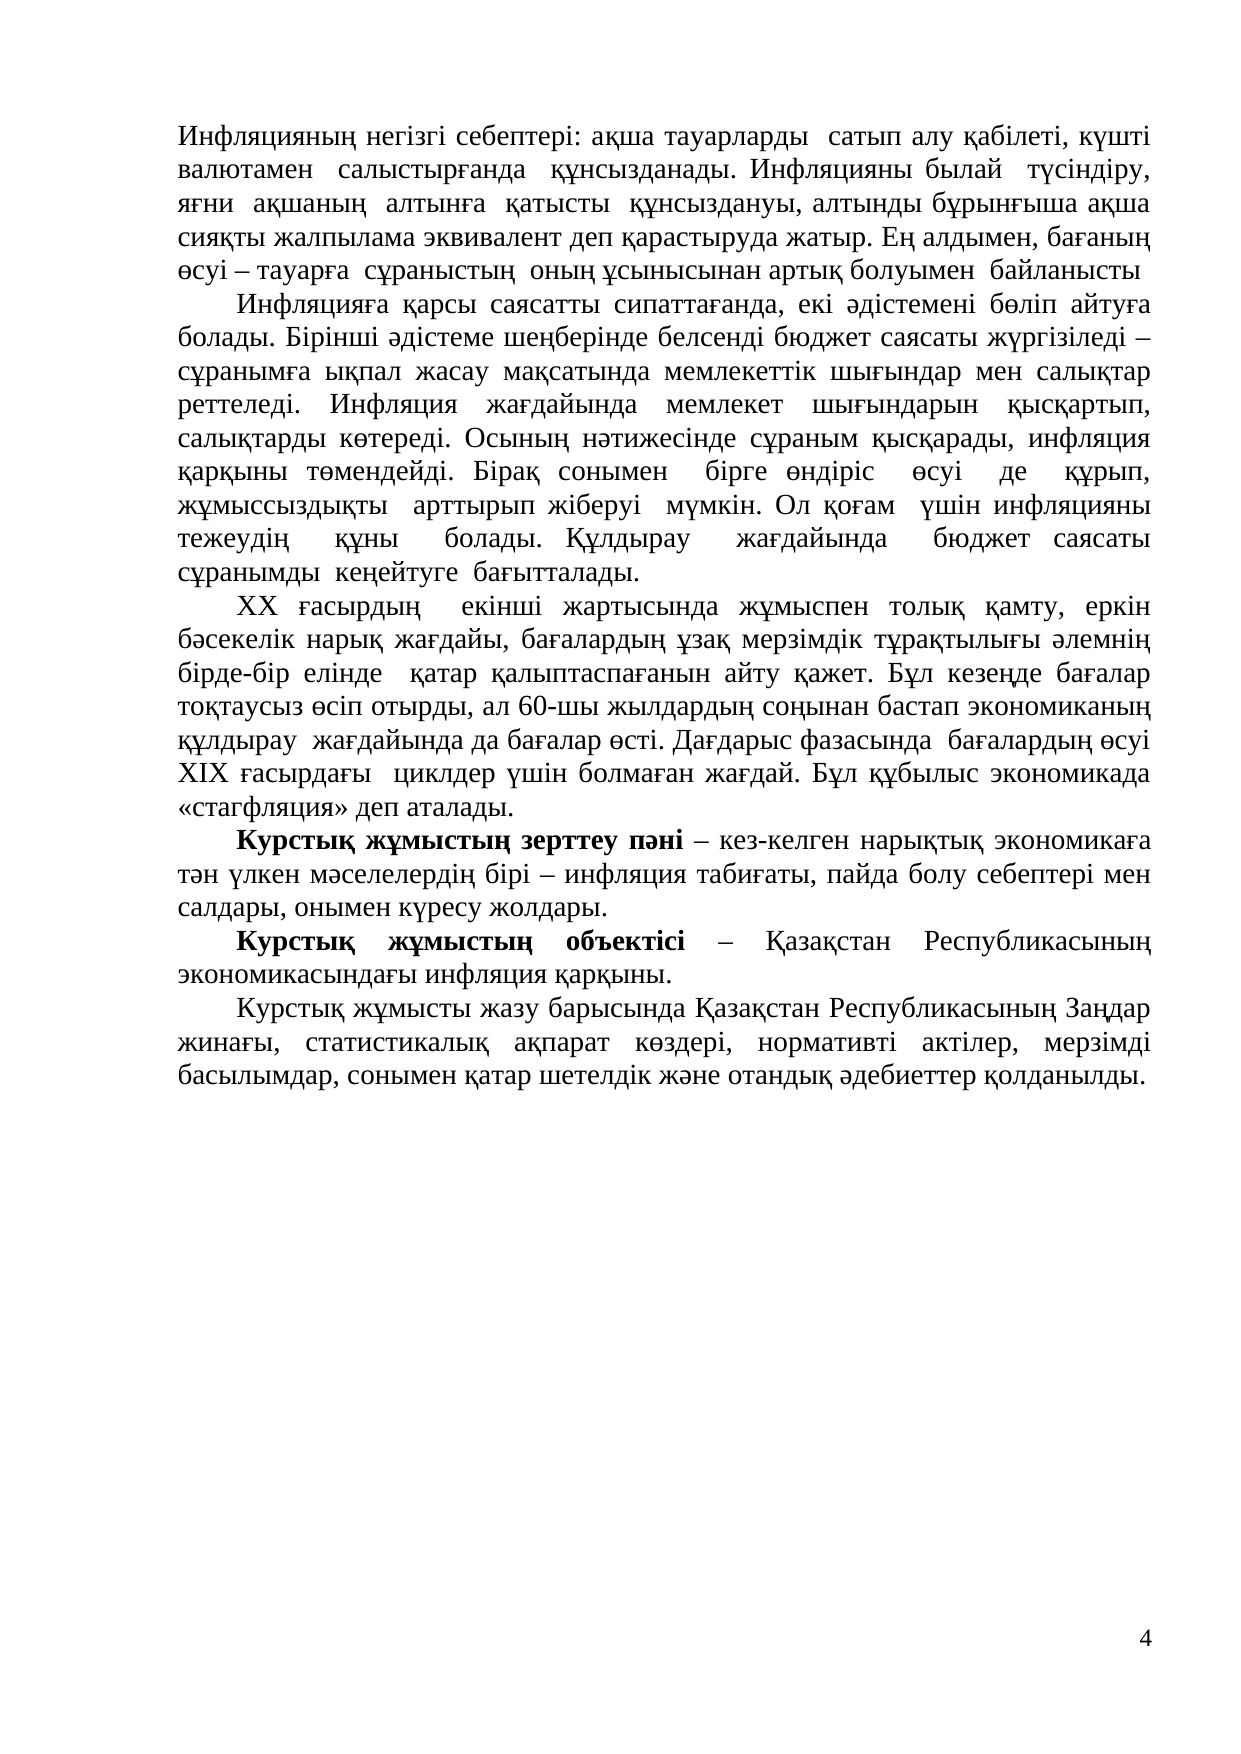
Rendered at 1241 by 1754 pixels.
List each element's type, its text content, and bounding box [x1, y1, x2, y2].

text Курстық жұмыстың зерттеу пәні – кез-келген нарықтық экономикаға тән үлкен мәселелердің бірі – инфляция табиғаты, пайда болу себептері мен салдары, онымен күресу жолдары. [177, 822, 1152, 923]
text Инфляцияға қарсы саясатты сипаттағанда, екі әдістемені бөліп айтуға болады. Бірінші әдістеме шеңберінде белсенді бюджет саясаты жүргізіледі – сұранымға ықпал жасау мақсатында мемлекеттік шығындар мен салықтар реттеледі. Инфляция жағдайында мемлекет шығындарын қысқартып, салықтарды көтереді. Осының нәтижесінде сұраным қысқарады, инфляция қарқыны төмендейді. Бірақ сонымен бірге өндіріс өсуі де құрып, жұмыссыздықты арттырып жіберуі мүмкін. Ол қоғам үшін инфляцияны тежеудің құны болады. Құлдырау жағдайында бюджет саясаты сұранымды кеңейтуге бағытталады. [177, 286, 1152, 588]
text Курстық жұмыстың объектісі – Қазақстан Республикасының экономикасындағы инфляция қарқыны. [177, 923, 1152, 990]
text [177, 118, 1152, 286]
text ХХ ғасырдың екінші жартысында жұмыспен толық қамту, еркін бәсекелік нарық жағдайы, бағалардың ұзақ мерзімдік тұрақтылығы әлемнің бірде-бір елінде қатар қалыптаспағанын айту қажет. Бұл кезеңде бағалар тоқтаусыз өсіп отырды, ал 60-шы жылдардың соңынан бастап экономиканың құлдырау жағдайында да бағалар өсті. Дағдарыс фазасында бағалардың өсуі ХІХ ғасырдағы циклдер үшін болмаған жағдай. Бұл құбылыс экономикада «стагфляция» деп аталады. [177, 588, 1152, 822]
text Курстық жұмысты жазу барысында Қазақстан Республикасының Заңдар жинағы, статистикалық ақпарат көздері, нормативті актілер, мерзімді басылымдар, сонымен қатар шетелдік және отандық әдебиеттер қолданылды. [177, 990, 1152, 1091]
